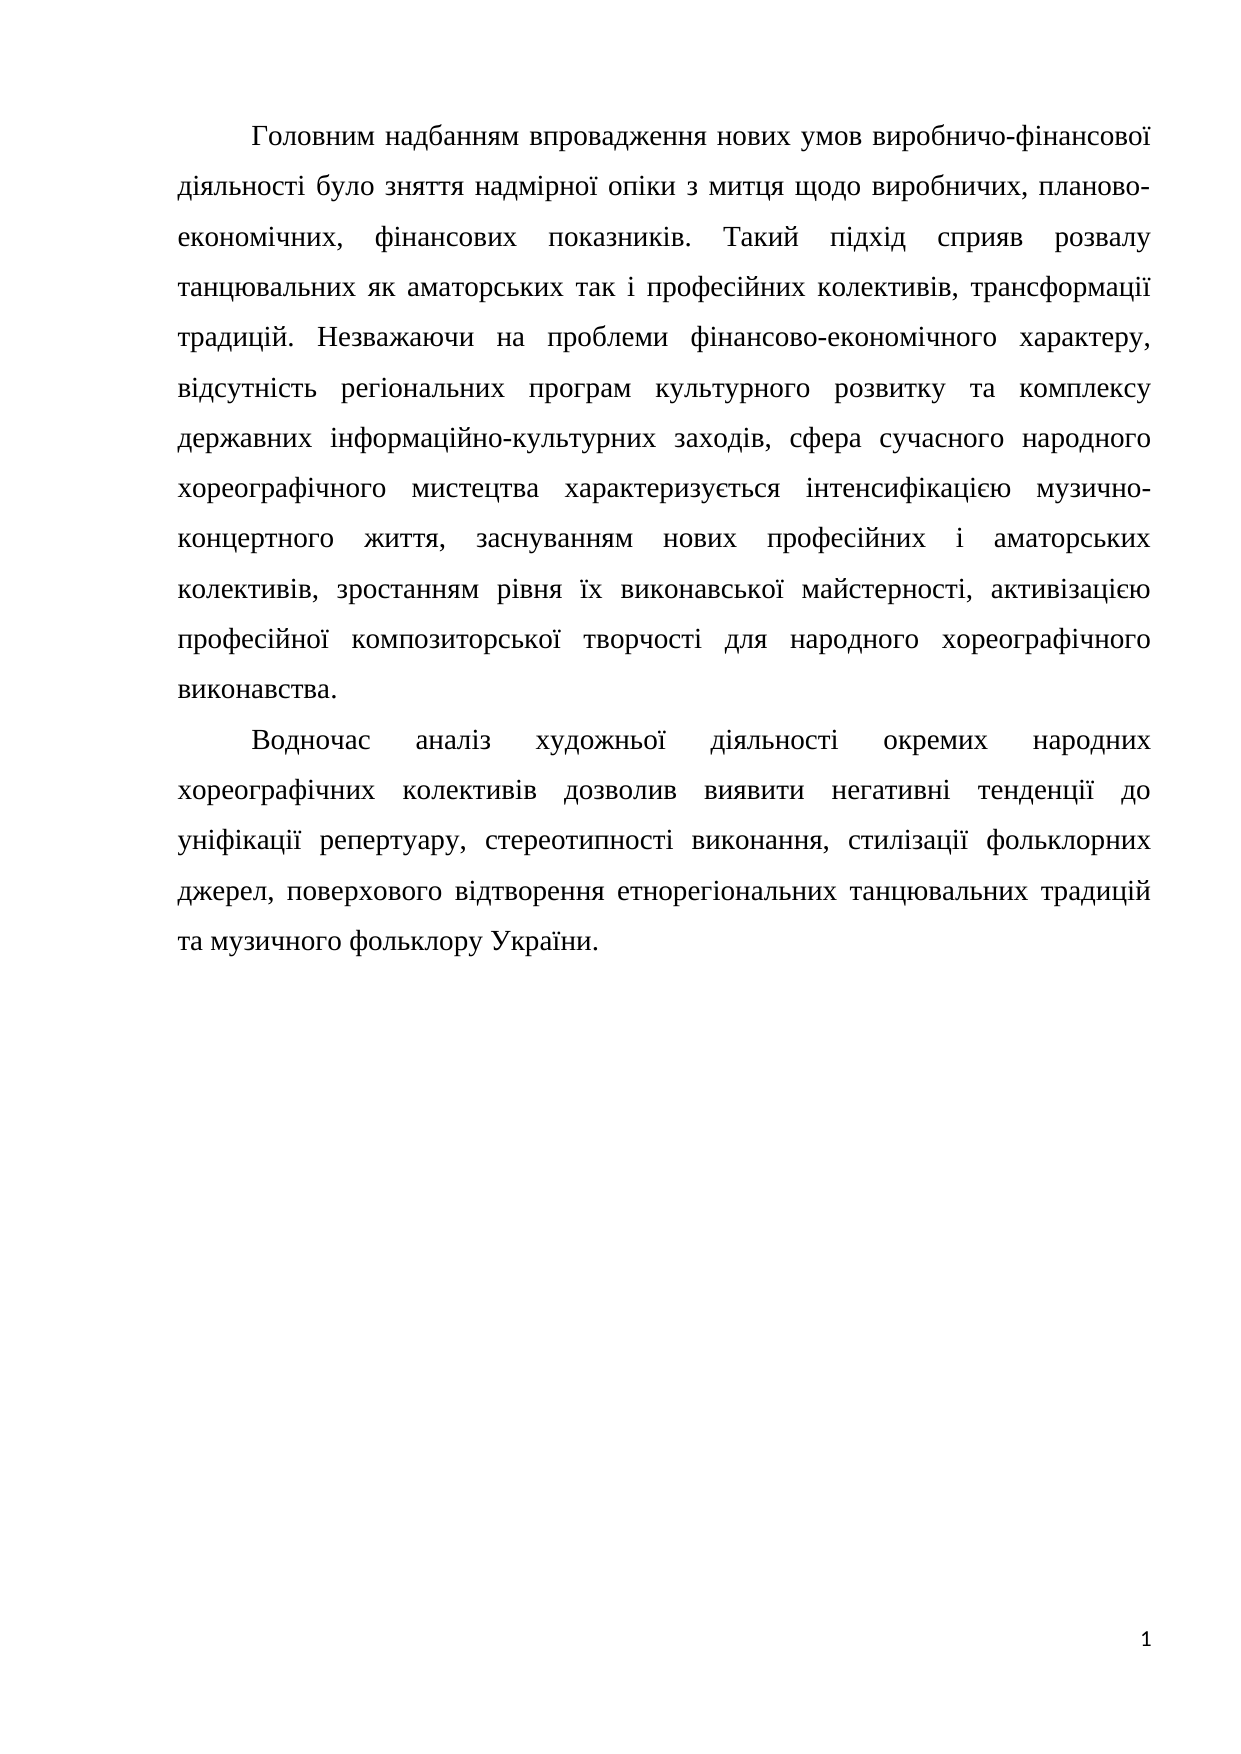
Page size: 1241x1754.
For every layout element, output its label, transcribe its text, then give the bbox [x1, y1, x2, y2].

text Водночас аналіз художньої діяльності окремих народних хореографічних колективів дозволив виявити негативні тенденції до уніфікації репертуару, стереотипності виконання, стилізації фольклорних джерел, поверхового відтворення етнорегіональних танцювальних традицій та музичного фольклору України. [177, 722, 1152, 957]
text Головним надбанням впровадження нових умов виробничо-фінансової діяльності було зняття надмірної опіки з митця щодо виробничих, планово-економічних, фінансових показників. Такий підхід сприяв розвалу танцювальних як аматорських так і професійних колективів, трансформації традицій. Незважаючи на проблеми фінансово-економічного характеру, відсутність регіональних програм культурного розвитку та комплексу державних інформаційно-культурних заходів, сфера сучасного народного хореографічного мистецтва характеризується інтенсифікацією музично-концертного життя, заснуванням нових професійних і аматорських колективів, зростанням рівня їх виконавської майстерності, активізацією професійної композиторської творчості для народного хореографічного виконавства. [177, 118, 1152, 705]
